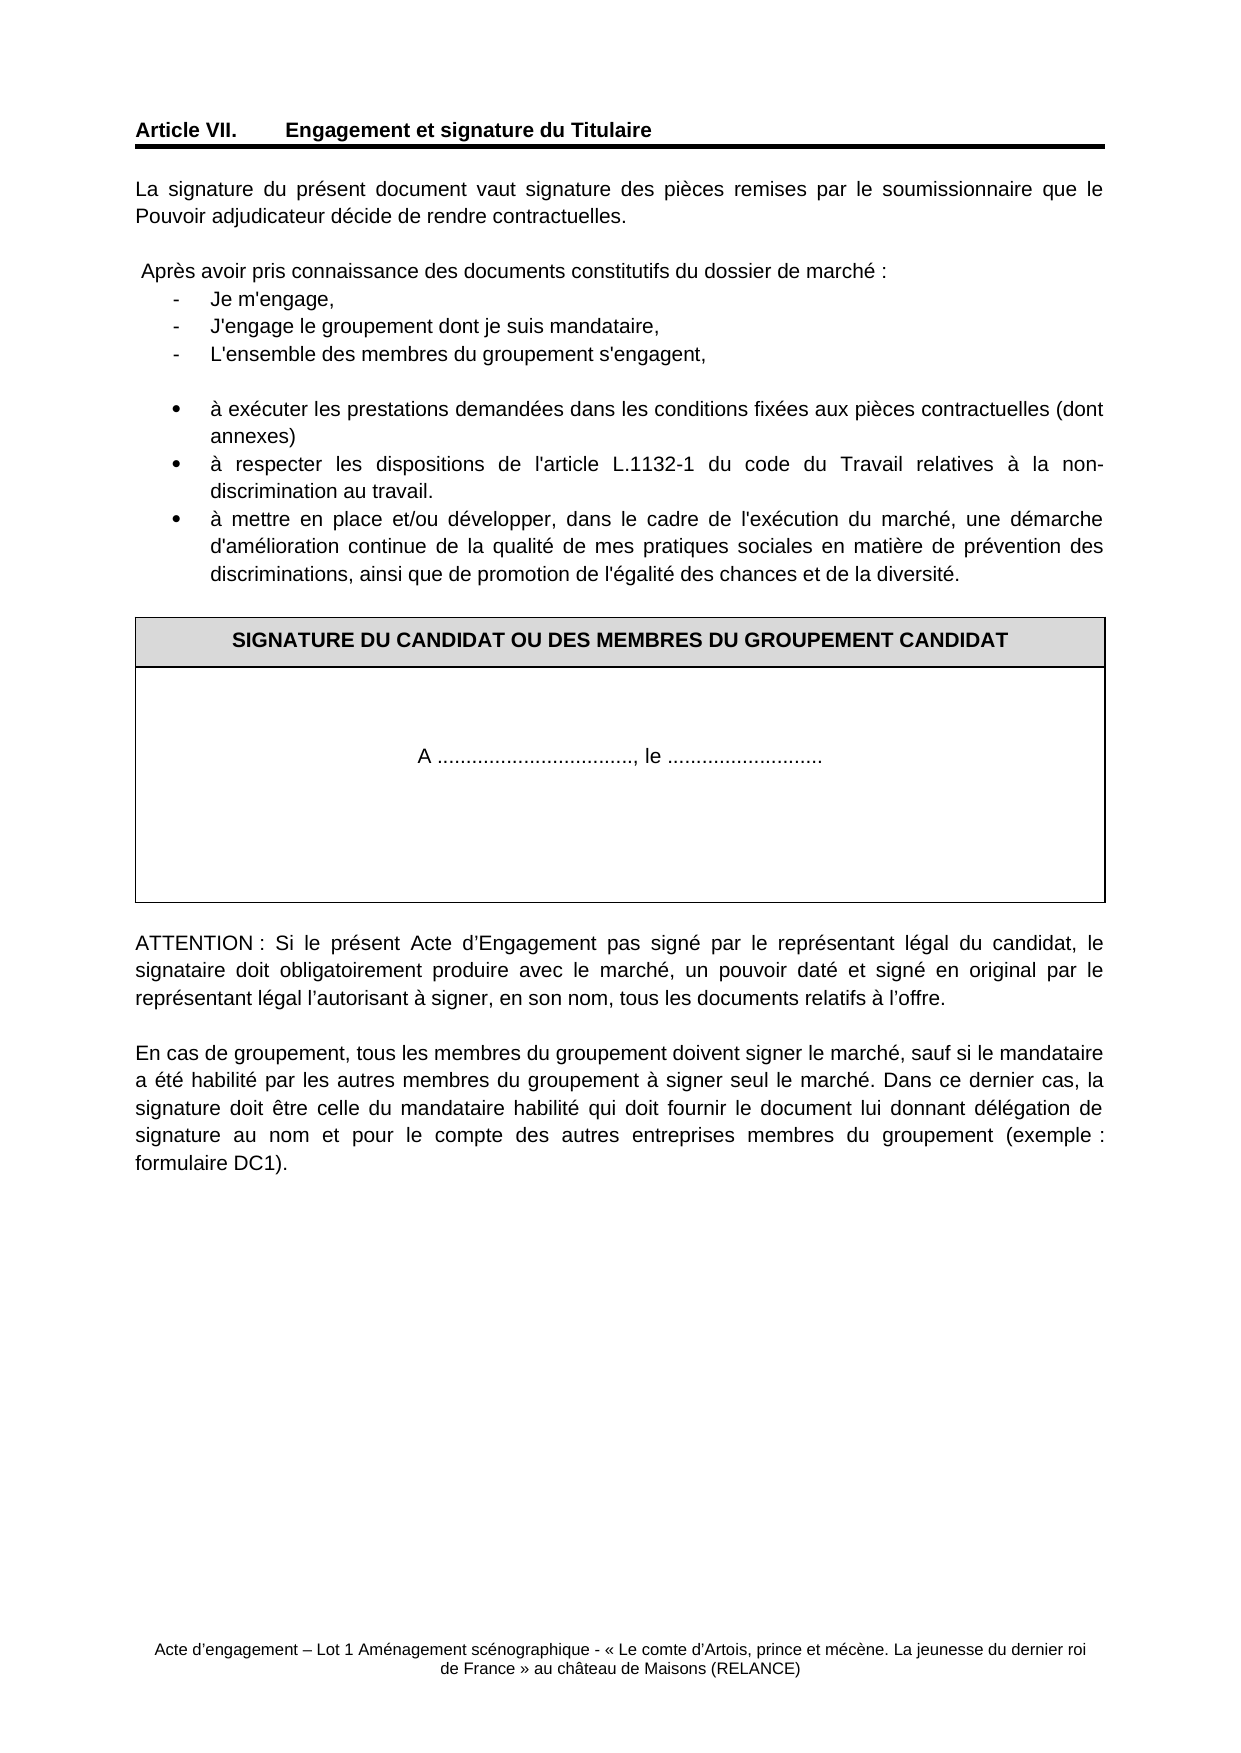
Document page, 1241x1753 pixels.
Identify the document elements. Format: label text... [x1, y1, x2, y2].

text La signature du présent document vaut signature des pièces remises par le soumissionnaire que le Pouvoir adjudicateur décide de rendre contractuelles. [135, 176, 1105, 228]
list à respecter les dispositions de l'article L.1132-1 du code du Travail relatives à la non-discrimination au travail. [173, 451, 1105, 503]
list à mettre en place et/ou développer, dans le cadre de l'exécution du marché, une démarche d'amélioration continue de la qualité de mes pratiques sociales en matière de prévention des discriminations, ainsi que de promotion de l'égalité des chances et de la diversité. [173, 507, 1105, 586]
table_cell A .................................., le ........................... [136, 668, 1104, 902]
list J'engage le groupement dont je suis mandataire, [173, 314, 1105, 338]
list L'ensemble des membres du groupement s'engagent, [173, 341, 1105, 365]
text En cas de groupement, tous les membres du groupement doivent signer le marché, sauf si le mandataire a été habilité par les autres membres du groupement à signer seul le marché. Dans ce dernier cas, la signature doit être celle du mandataire habilité qui doit fournir le document lui donnant délégation de signature au nom et pour le compte des autres entreprises membres du groupement (exemple : formulaire DC1). [135, 1041, 1105, 1174]
list Je m'engage, [173, 286, 1105, 310]
text Après avoir pris connaissance des documents constitutifs du dossier de marché : [135, 259, 1105, 283]
list à exécuter les prestations demandées dans les conditions fixées aux pièces contractuelles (dont annexes) [173, 396, 1105, 448]
table_header SIGNATURE DU CANDIDAT OU DES MEMBRES DU GROUPEMENT CANDIDAT [136, 618, 1104, 666]
subtitle Engagement et signature du Titulaire [135, 118, 1105, 144]
text ATTENTION : Si le présent Acte d’Engagement pas signé par le représentant légal du candidat, le signataire doit obligatoirement produire avec le marché, un pouvoir daté et signé en original par le représentant légal l’autorisant à signer, en son nom, tous les documents relatifs à l’offre. [135, 931, 1105, 1009]
